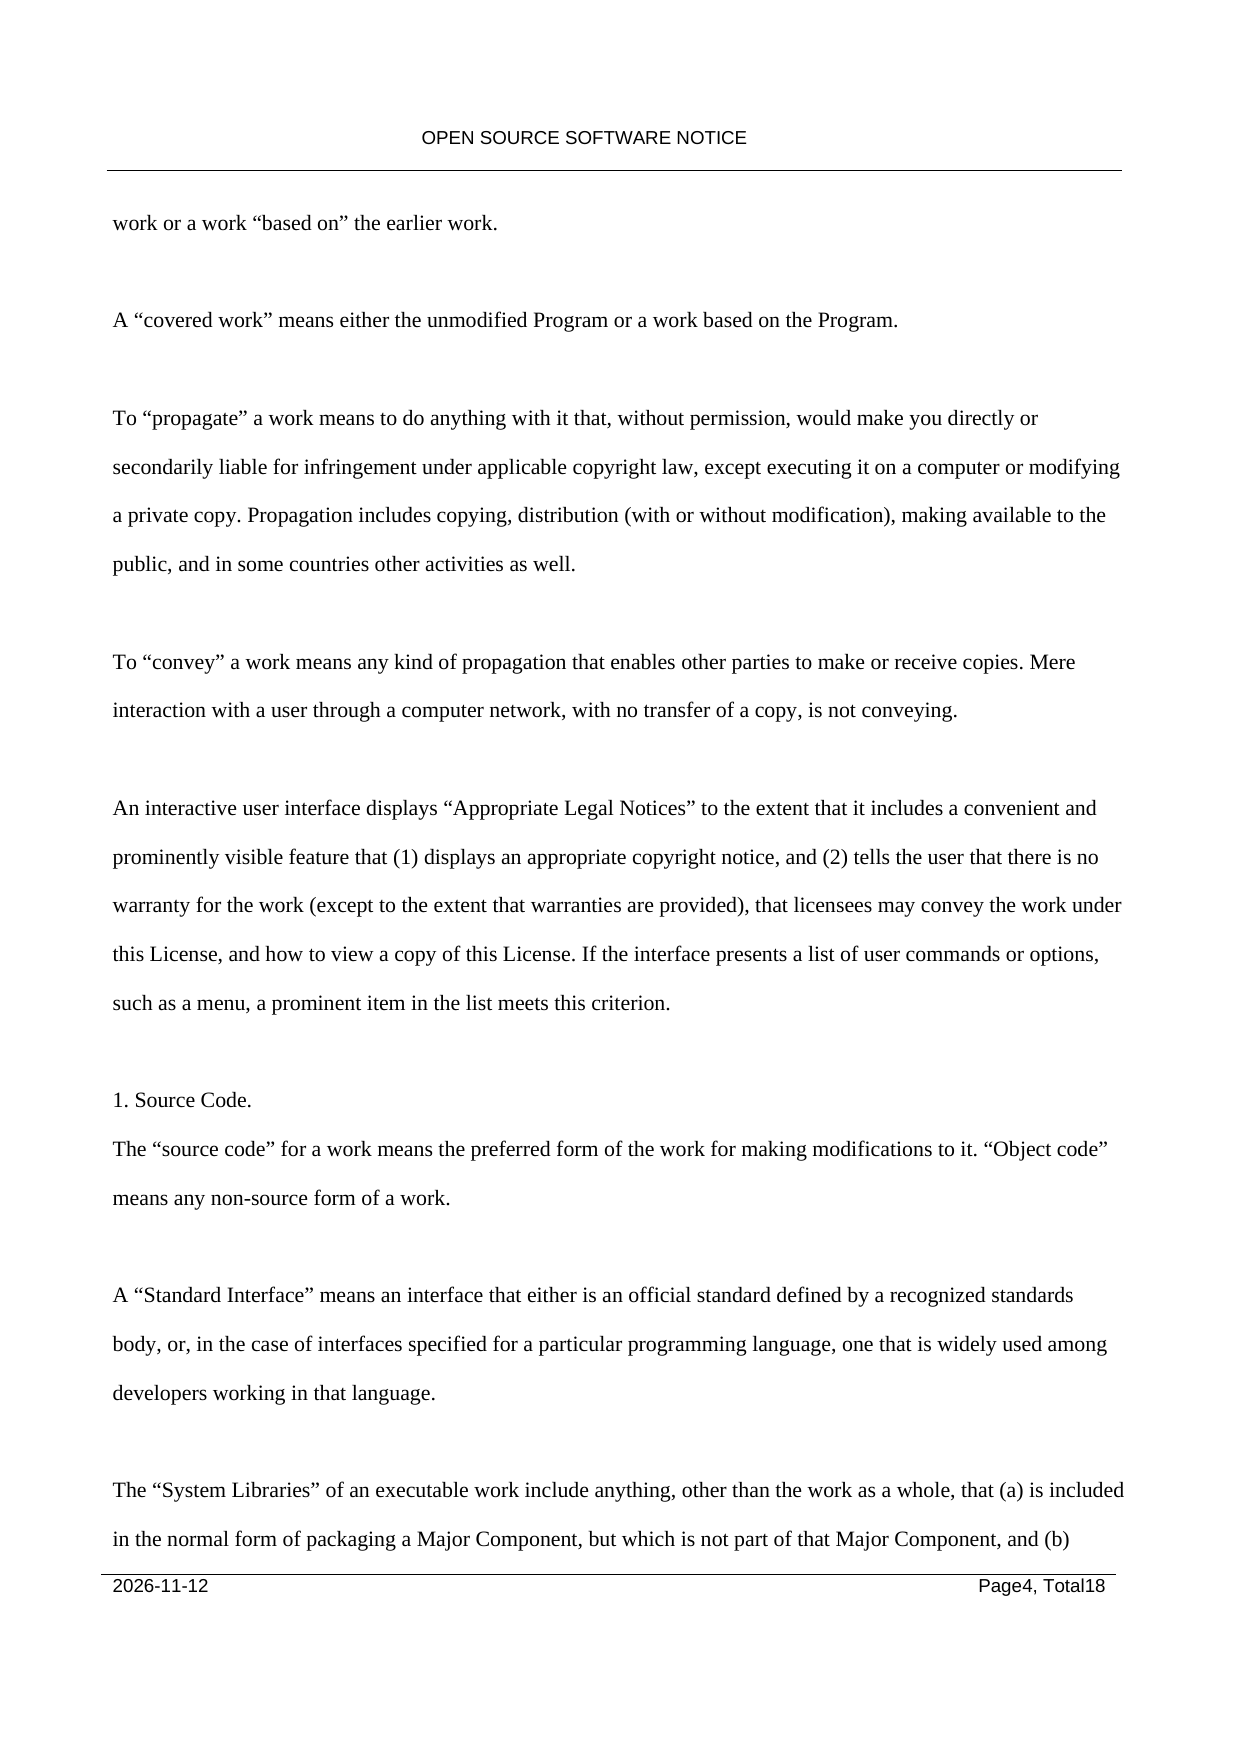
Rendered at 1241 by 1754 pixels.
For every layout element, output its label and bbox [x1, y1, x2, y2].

text [112, 206, 1128, 1555]
